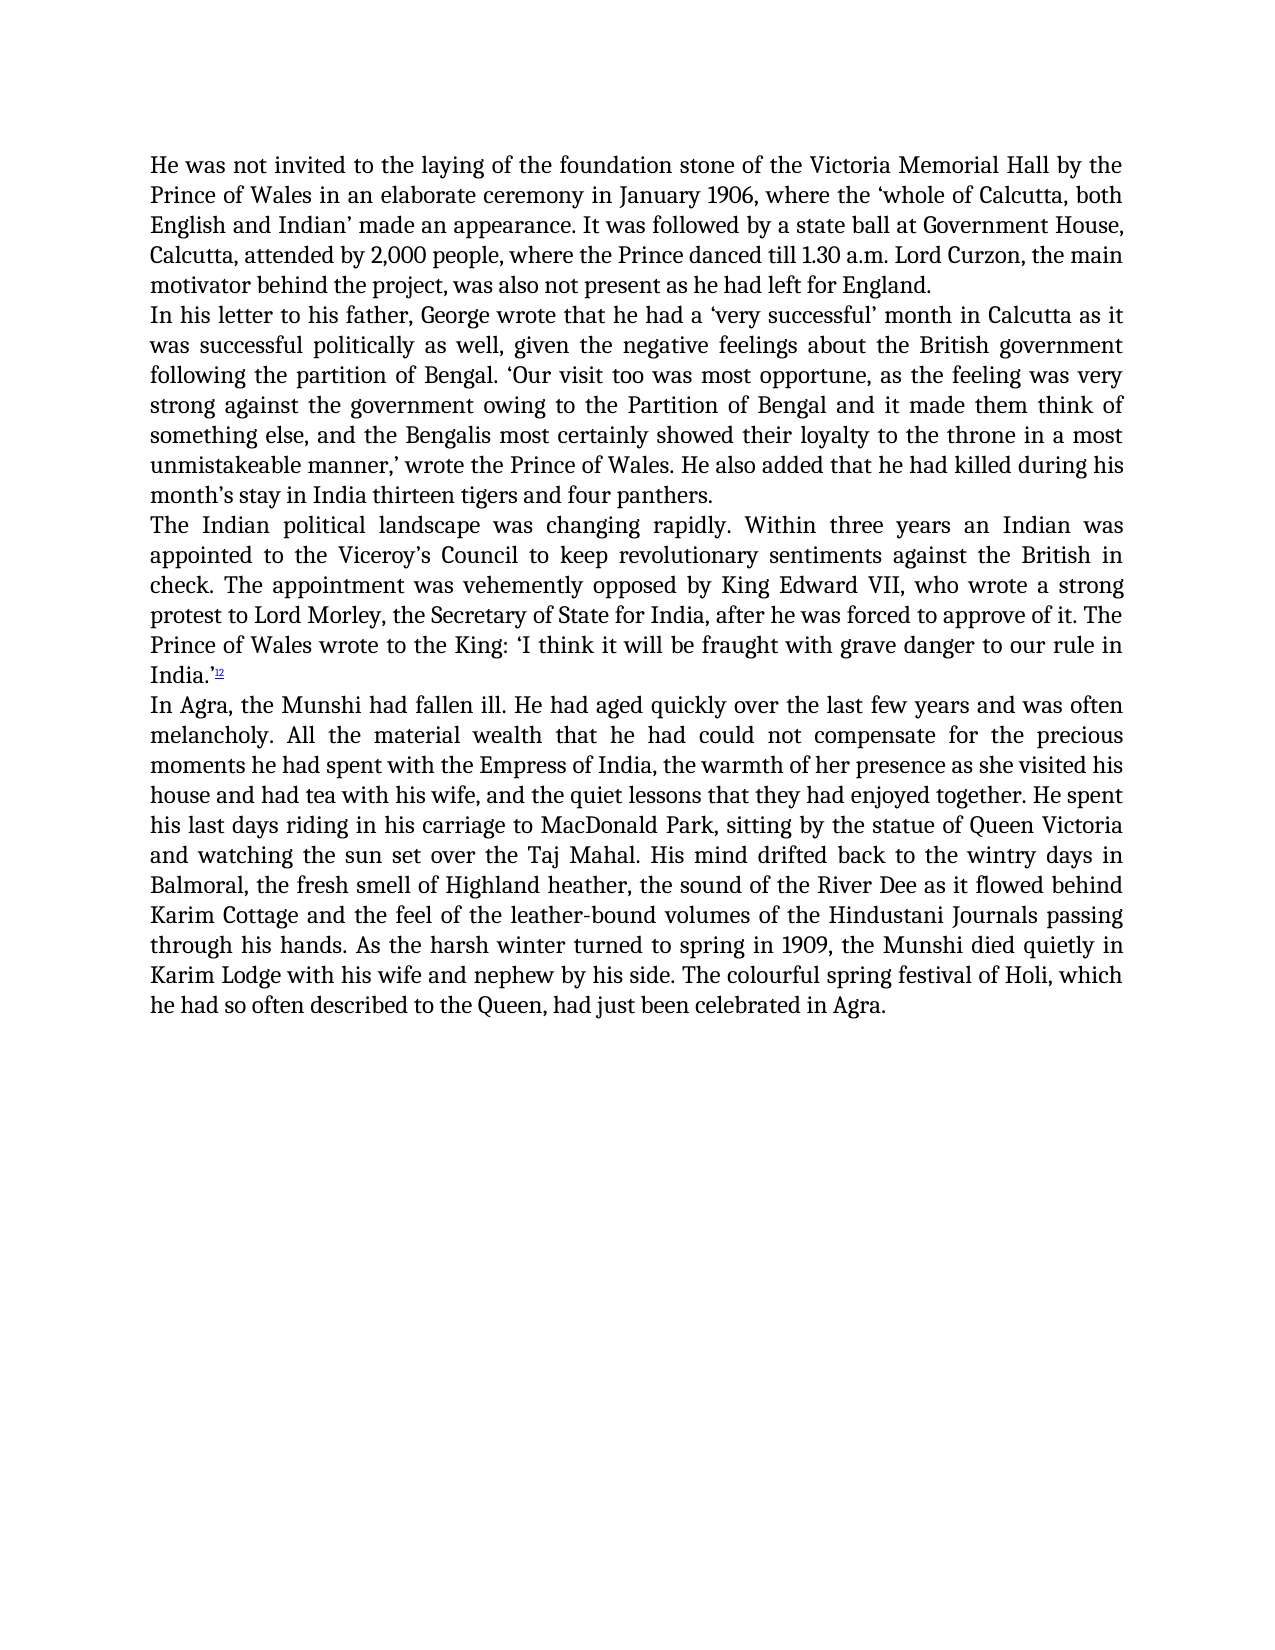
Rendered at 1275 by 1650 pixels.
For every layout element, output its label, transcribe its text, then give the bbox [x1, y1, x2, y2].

text He was not invited to the laying of the foundation stone of the Victoria Memorial Hall by the Prince of Wales in an elaborate ceremony in January 1906, where the ‘whole of Calcutta, both English and Indian’ made an appearance. It was followed by a state ball at Government House, Calcutta, attended by 2,000 people, where the Prince danced till 1.30 a.m. Lord Curzon, the main motivator behind the project, was also not present as he had left for England. [150, 150, 1125, 300]
text The Indian political landscape was changing rapidly. Within three years an Indian was appointed to the Viceroy’s Council to keep revolutionary sentiments against the British in check. The appointment was vehemently opposed by King Edward VII, who wrote a strong protest to Lord Morley, the Secretary of State for India, after he was forced to approve of it. The Prince of Wales wrote to the King: ‘I think it will be fraught with grave danger to our rule in India.’12 [150, 510, 1125, 690]
text In Agra, the Munshi had fallen ill. He had aged quickly over the last few years and was often melancholy. All the material wealth that he had could not compensate for the precious moments he had spent with the Empress of India, the warmth of her presence as she visited his house and had tea with his wife, and the quiet lessons that they had enjoyed together. He spent his last days riding in his carriage to MacDonald Park, sitting by the statue of Queen Victoria and watching the sun set over the Taj Mahal. His mind drifted back to the wintry days in Balmoral, the fresh smell of Highland heather, the sound of the River Dee as it flowed behind Karim Cottage and the feel of the leather-bound volumes of the Hindustani Journals passing through his hands. As the harsh winter turned to spring in 1909, the Munshi died quietly in Karim Lodge with his wife and nephew by his side. The colourful spring festival of Holi, which he had so often described to the Queen, had just been celebrated in Agra. [150, 690, 1125, 1020]
text In his letter to his father, George wrote that he had a ‘very successful’ month in Calcutta as it was successful politically as well, given the negative feelings about the British government following the partition of Bengal. ‘Our visit too was most opportune, as the feeling was very strong against the government owing to the Partition of Bengal and it made them think of something else, and the Bengalis most certainly showed their loyalty to the throne in a most unmistakeable manner,’ wrote the Prince of Wales. He also added that he had killed during his month’s stay in India thirteen tigers and four panthers. [150, 300, 1125, 510]
